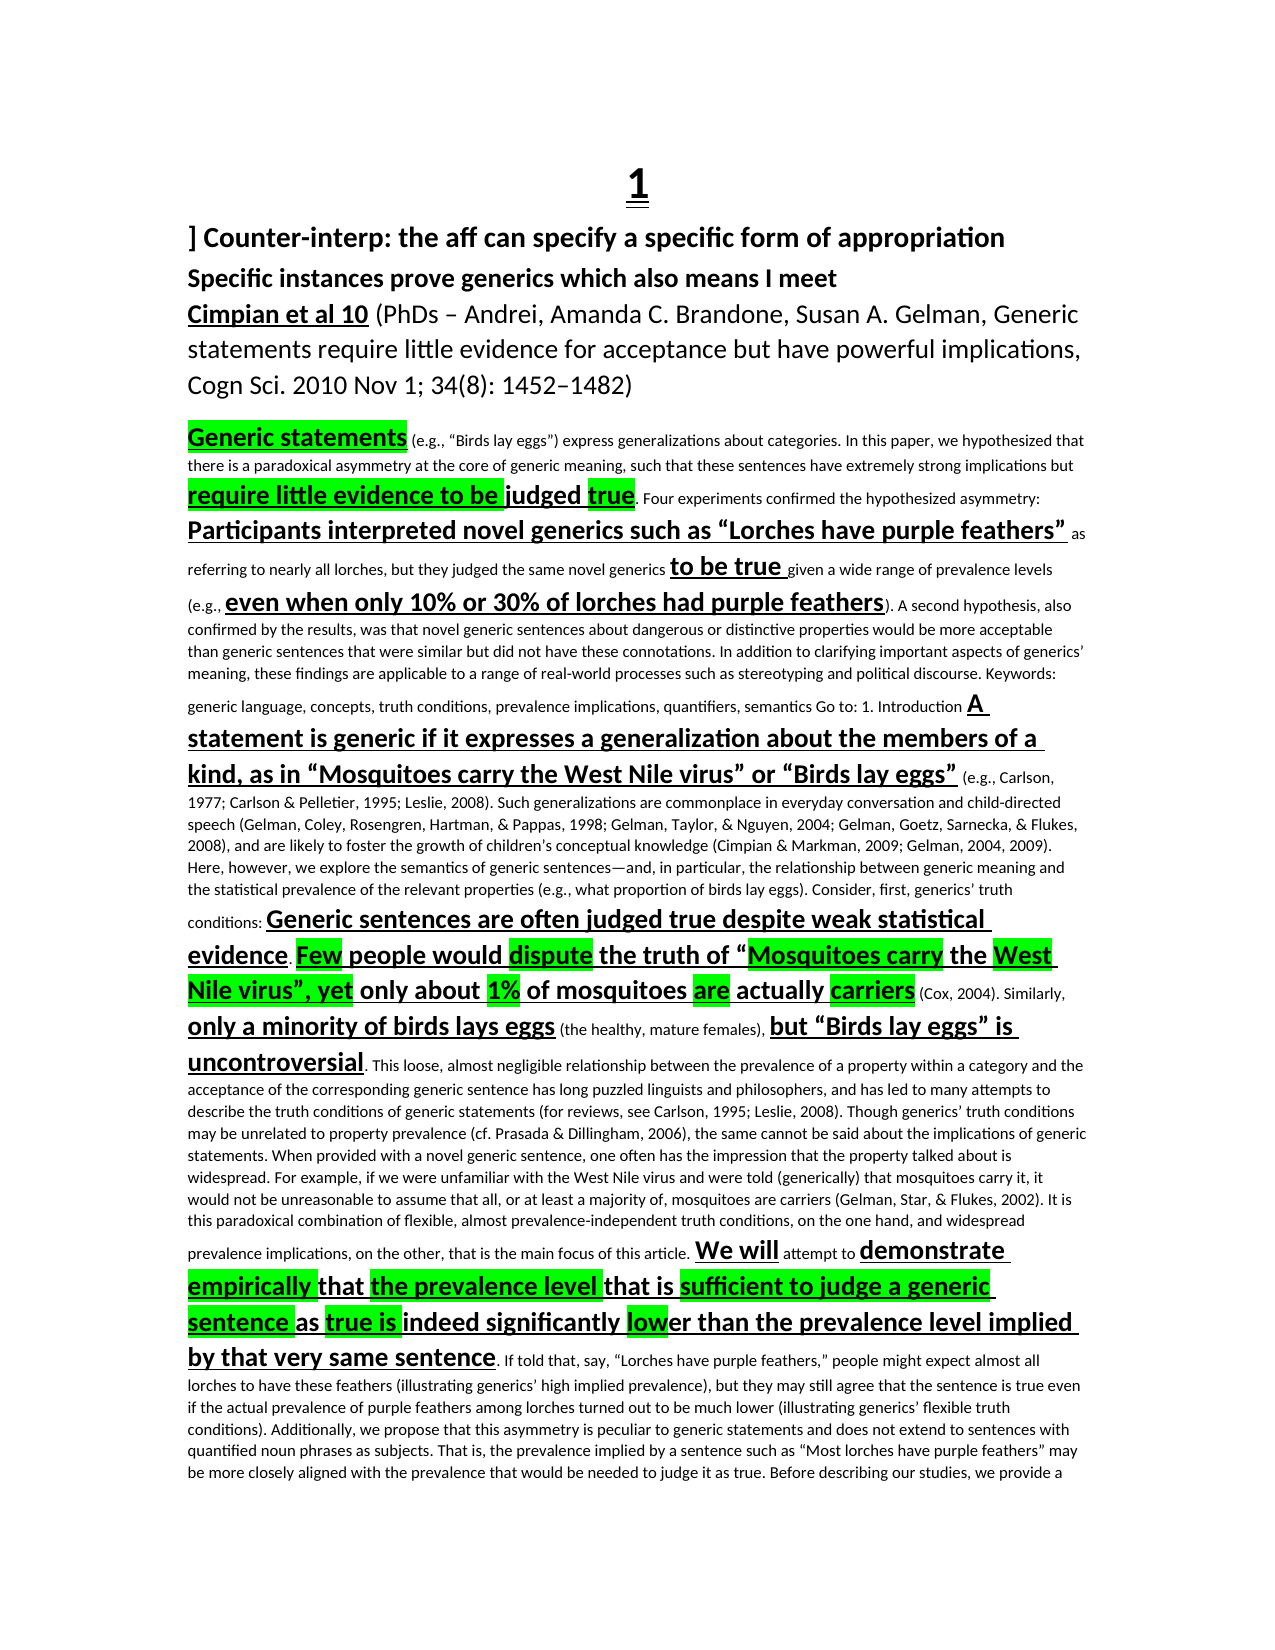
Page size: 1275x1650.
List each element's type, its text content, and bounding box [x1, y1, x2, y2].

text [187, 420, 1087, 1483]
text Cimpian et al 10 (PhDs – Andrei, Amanda C. Brandone, Susan A. Gelman, Generic statements require little evidence for acceptance but have powerful implications, Cogn Sci. 2010 Nov 1; 34(8): 1452–1482) [187, 297, 1087, 401]
subtitle Specific instances prove generics which also means I meet [187, 261, 1087, 294]
subtitle 1 [187, 154, 1087, 210]
subtitle ] Counter-interp: the aff can specify a specific form of appropriation [187, 219, 1087, 254]
